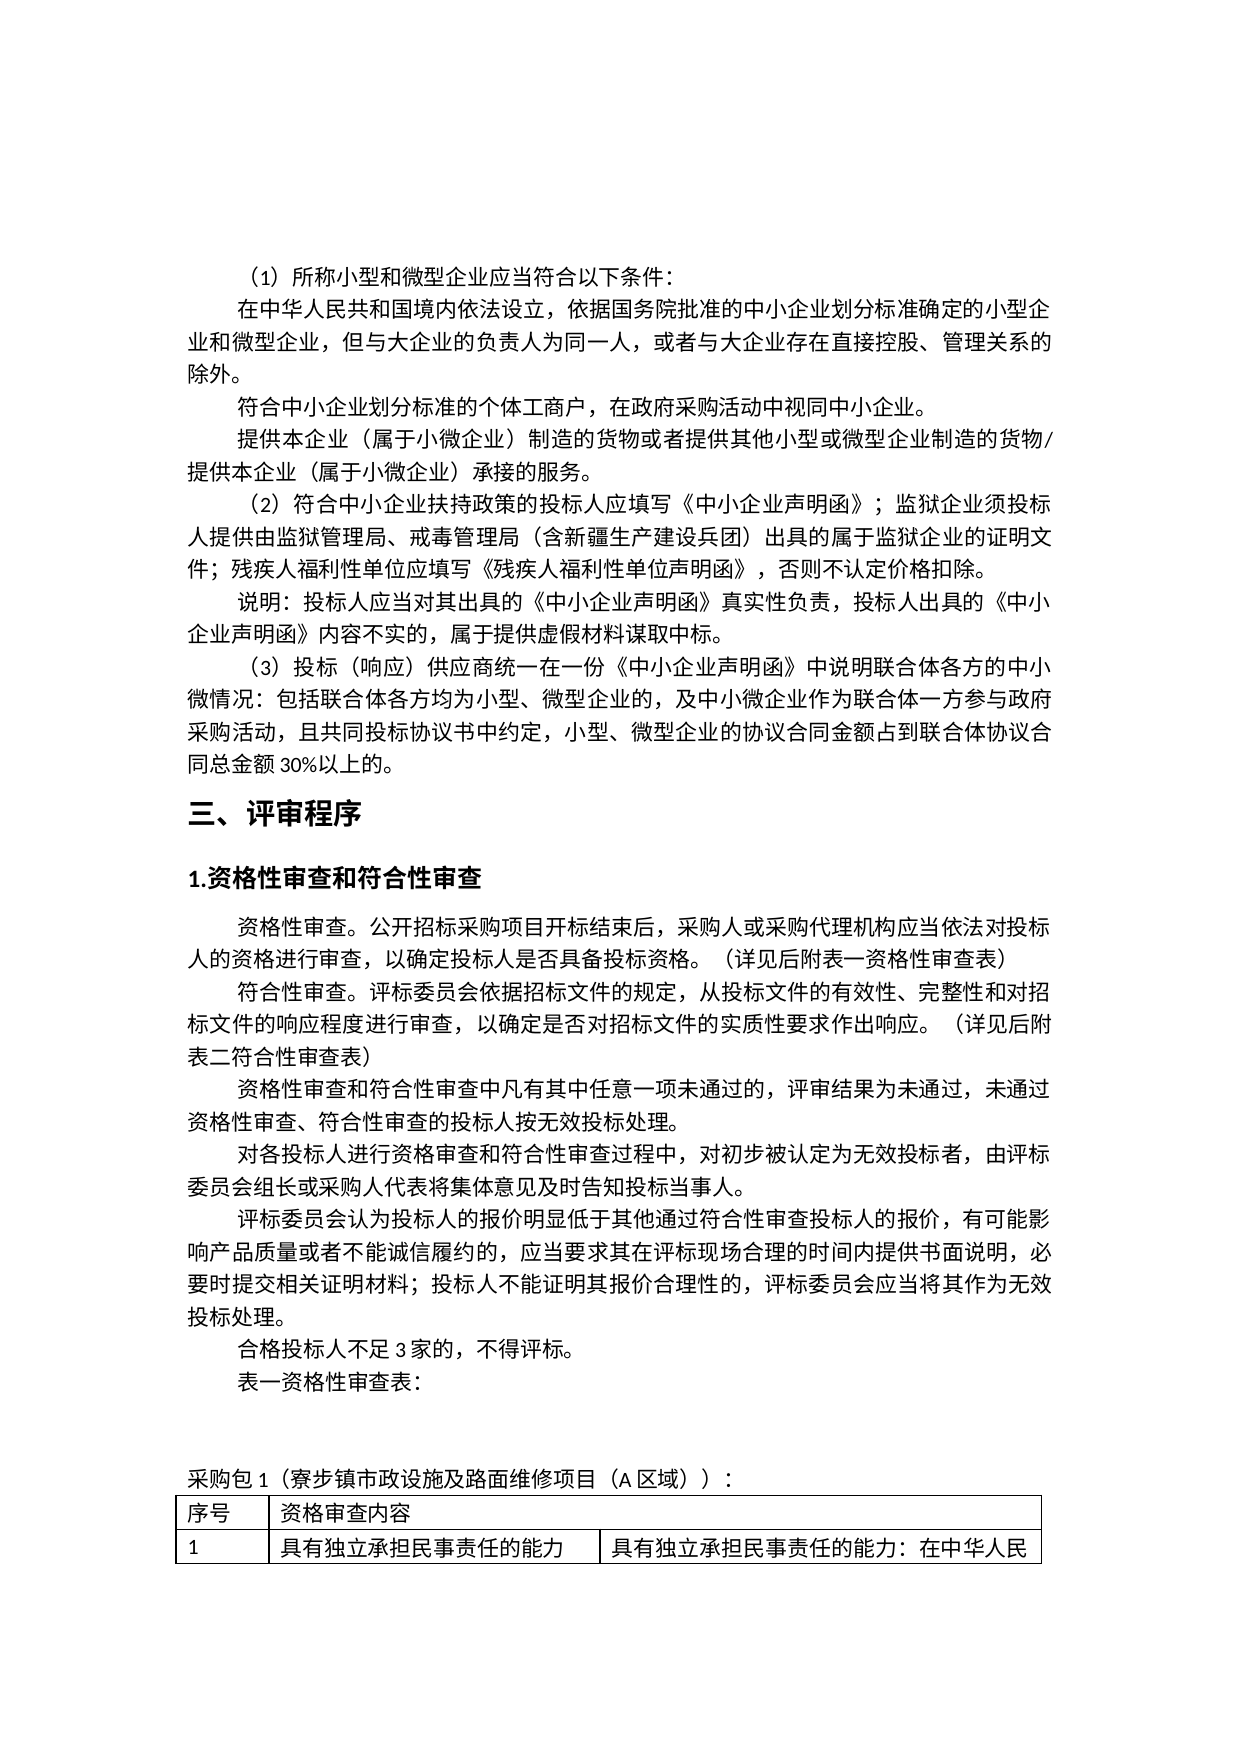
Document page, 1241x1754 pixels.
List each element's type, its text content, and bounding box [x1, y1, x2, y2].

text （3）投标（响应）供应商统一在一份《中小企业声明函》中说明联合体各方的中小微情况：包括联合体各方均为小型、微型企业的，及中小微企业作为联合体一方参与政府采购活动，且共同投标协议书中约定，小型、微型企业的协议合同金额占到联合体协议合同总金额30%以上的。 [187, 649, 1053, 779]
text 说明：投标人应当对其出具的《中小企业声明函》真实性负责，投标人出具的《中小企业声明函》内容不实的，属于提供虚假材料谋取中标。 [187, 584, 1053, 649]
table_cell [601, 1530, 1041, 1563]
text 符合性审查。评标委员会依据招标文件的规定，从投标文件的有效性、完整性和对招标文件的响应程度进行审查，以确定是否对招标文件的实质性要求作出响应。（详见后附表二符合性审查表） [187, 974, 1053, 1072]
table_header 资格审查内容 [270, 1496, 1041, 1528]
text 表一资格性审查表： [187, 1364, 1053, 1397]
table_header 序号 [177, 1496, 268, 1528]
text 在中华人民共和国境内依法设立，依据国务院批准的中小企业划分标准确定的小型企业和微型企业，但与大企业的负责人为同一人，或者与大企业存在直接控股、管理关系的除外。 [187, 292, 1053, 389]
text 对各投标人进行资格审查和符合性审查过程中，对初步被认定为无效投标者，由评标委员会组长或采购人代表将集体意见及时告知投标当事人。 [187, 1137, 1053, 1202]
text 采购包1（寮步镇市政设施及路面维修项目（A区域））： [187, 1462, 1053, 1494]
text 符合中小企业划分标准的个体工商户，在政府采购活动中视同中小企业。 [187, 389, 1053, 422]
text （1）所称小型和微型企业应当符合以下条件： [187, 259, 1053, 292]
text 合格投标人不足3家的，不得评标。 [187, 1332, 1053, 1364]
text 资格性审查。公开招标采购项目开标结束后，采购人或采购代理机构应当依法对投标人的资格进行审查，以确定投标人是否具备投标资格。（详见后附表一资格性审查表） [187, 909, 1053, 974]
table_cell 1 [177, 1530, 268, 1563]
text 1.资格性审查和符合性审查 [187, 844, 1053, 909]
table_cell 具有独立承担民事责任的能力 [270, 1530, 599, 1563]
text 资格性审查和符合性审查中凡有其中任意一项未通过的，评审结果为未通过，未通过资格性审查、符合性审查的投标人按无效投标处理。 [187, 1072, 1053, 1137]
text 三、评审程序 [187, 779, 1053, 844]
text 提供本企业（属于小微企业）制造的货物或者提供其他小型或微型企业制造的货物/提供本企业（属于小微企业）承接的服务。 [187, 422, 1053, 487]
text 评标委员会认为投标人的报价明显低于其他通过符合性审查投标人的报价，有可能影响产品质量或者不能诚信履约的，应当要求其在评标现场合理的时间内提供书面说明，必要时提交相关证明材料；投标人不能证明其报价合理性的，评标委员会应当将其作为无效投标处理。 [187, 1202, 1053, 1332]
text （2）符合中小企业扶持政策的投标人应填写《中小企业声明函》；监狱企业须投标人提供由监狱管理局、戒毒管理局（含新疆生产建设兵团）出具的属于监狱企业的证明文件；残疾人福利性单位应填写《残疾人福利性单位声明函》，否则不认定价格扣除。 [187, 487, 1053, 584]
